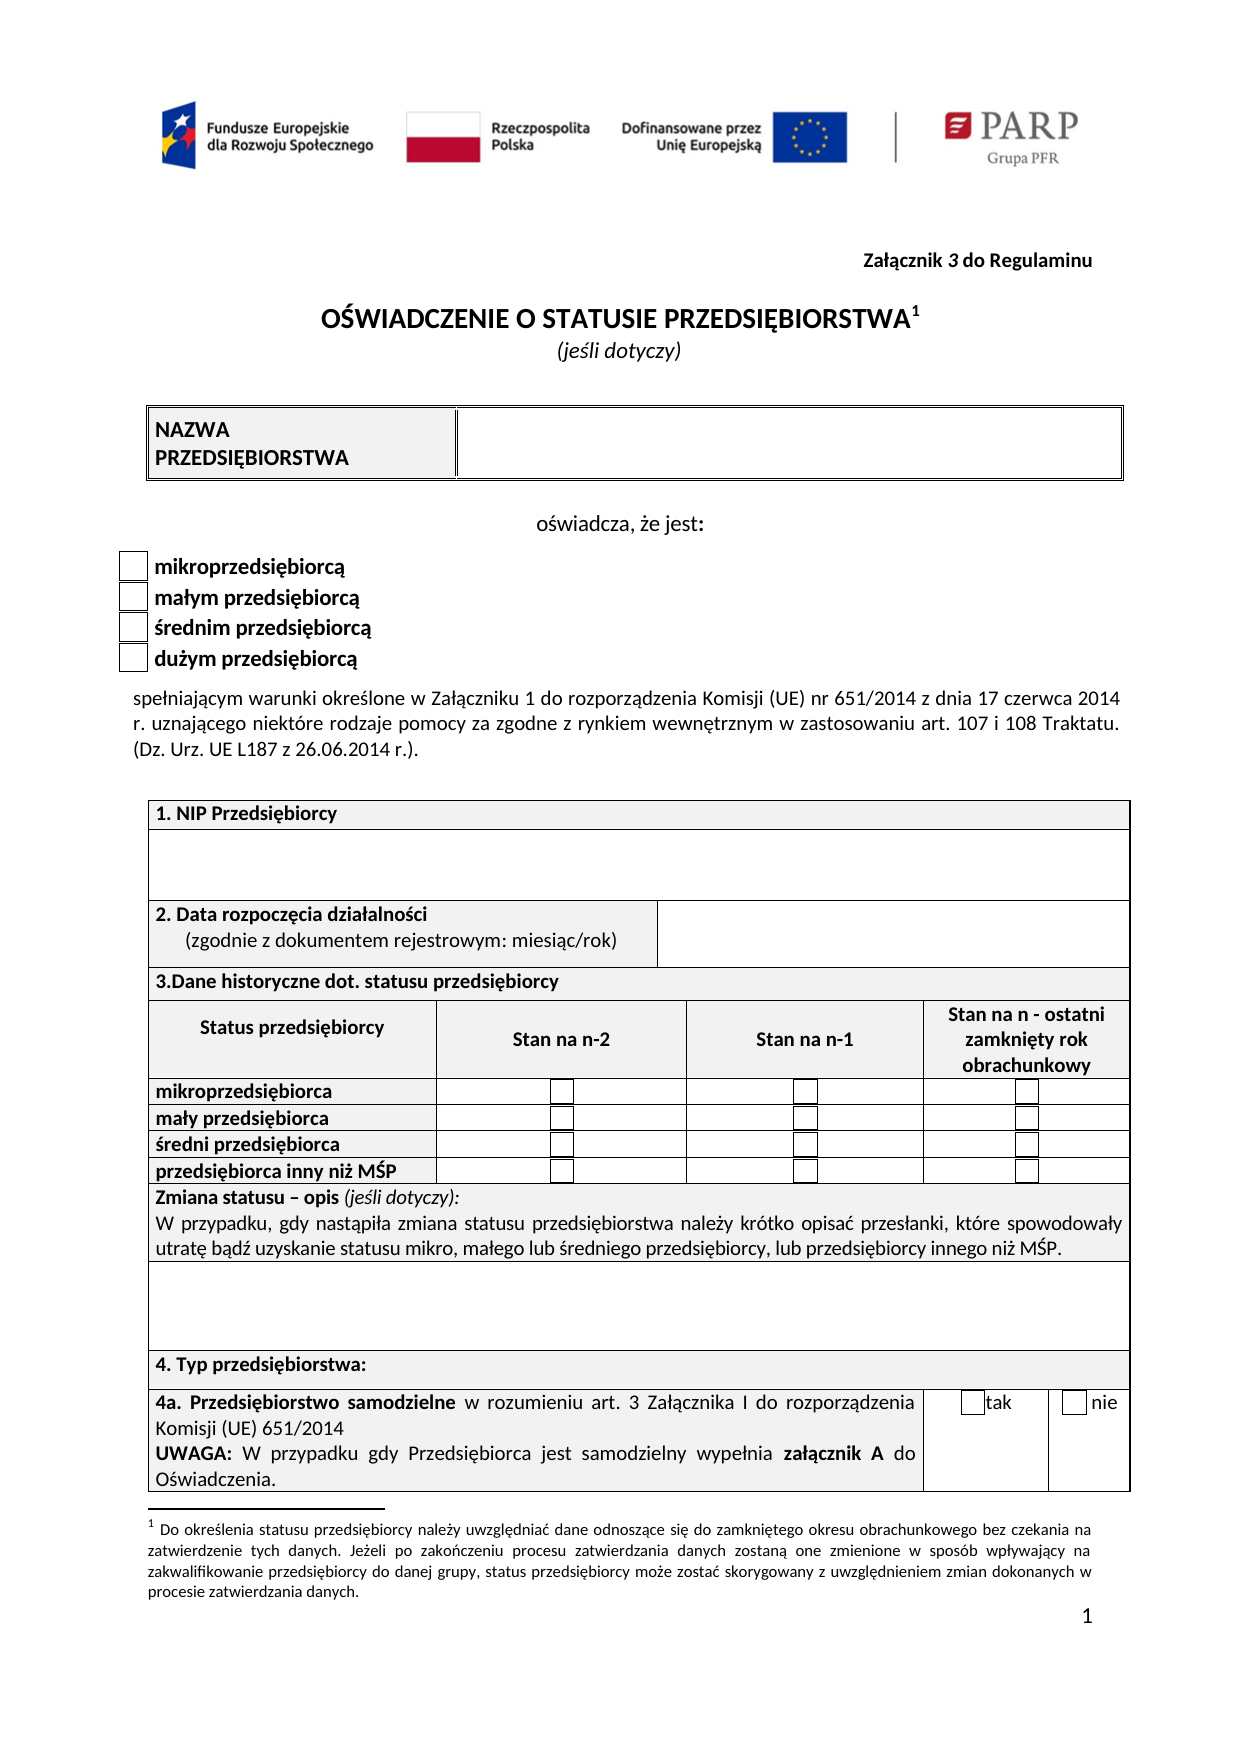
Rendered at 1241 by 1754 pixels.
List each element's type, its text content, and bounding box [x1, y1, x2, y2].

table_cell [924, 1131, 1129, 1157]
table_cell Stan na n-2 [437, 1001, 686, 1077]
table_cell [924, 1079, 1015, 1104]
table_cell [1016, 1080, 1038, 1103]
table_cell 4. Typ przedsiębiorstwa: [149, 1351, 1129, 1388]
table_cell [658, 901, 1129, 967]
table_cell tak [924, 1390, 1048, 1491]
table_cell średni przedsiębiorca [149, 1131, 436, 1157]
table_cell [924, 1158, 1129, 1183]
table_cell [574, 1079, 686, 1104]
table_cell [149, 1262, 1129, 1350]
table_cell 3.Dane historyczne dot. statusu przedsiębiorcy [149, 968, 1129, 1000]
picture [147, 92, 1093, 179]
table_cell [687, 1158, 923, 1183]
text małym przedsiębiorcą [118, 581, 1093, 611]
table_cell [818, 1079, 923, 1104]
table_cell [437, 1131, 686, 1157]
text dużym przedsiębiorcą [118, 642, 1093, 672]
text mikroprzedsiębiorcą [118, 550, 1093, 581]
table_cell [437, 1105, 686, 1130]
table_cell [794, 1080, 817, 1103]
table_cell [924, 1105, 1129, 1130]
table_header 1. NIP Przedsiębiorcy [149, 801, 1129, 828]
table_cell mikroprzedsiębiorca [149, 1079, 436, 1104]
table_cell nie [1049, 1390, 1129, 1491]
table_cell [551, 1080, 573, 1103]
text średnim przedsiębiorcą [118, 611, 1093, 642]
table_cell [437, 1158, 686, 1183]
table_cell Zmiana statusu – opis (jeśli dotyczy): W przypadku, gdy nastąpiła zmiana statusu przedsiębiorstwa należy krótko opisać przesłanki, które spowodowały utratę bądź uzyskanie statusu mikro, małego lub średniego przedsiębiorcy, lub przedsiębiorcy innego niż MŚP. [149, 1184, 1129, 1261]
table_cell [687, 1131, 923, 1157]
table_cell 2. Data rozpoczęcia działalności (zgodnie z dokumentem rejestrowym: miesiąc/rok) [149, 901, 657, 967]
table_header [456, 408, 1121, 478]
text spełniającym warunki określone w Załączniku 1 do rozporządzenia Komisji (UE) nr 651/2014 z dnia 17 czerwca 2014 r. uznającego niektóre rodzaje pomocy za zgodne z rynkiem wewnętrznym w zastosowaniu art. 107 i 108 Traktatu. (Dz. Urz. UE L187 z 26.06.2014 r.). [133, 685, 1122, 761]
table_cell Status przedsiębiorcy [149, 1001, 436, 1077]
text (jeśli dotyczy) [148, 336, 1093, 364]
table_cell przedsiębiorca inny niż MŚP [149, 1158, 436, 1183]
table_cell [437, 1079, 550, 1104]
subtitle OŚWIADCZENIE O STATUSIE PRZEDSIĘBIORSTWA [148, 300, 1093, 336]
table_cell mały przedsiębiorca [149, 1105, 436, 1130]
table_header NAZWA PRZEDSIĘBIORSTWA [149, 408, 456, 478]
subtitle Załącznik 3 do Regulaminu [148, 247, 1093, 272]
table_cell Stan na n-1 [687, 1001, 923, 1077]
text oświadcza, że jest: [148, 509, 1093, 537]
table_cell [149, 830, 1129, 900]
table_cell [687, 1079, 793, 1104]
table_cell Stan na n - ostatni zamknięty rok obrachunkowy [924, 1001, 1129, 1077]
table_cell [1039, 1079, 1129, 1104]
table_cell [149, 1390, 923, 1491]
table_cell [687, 1105, 923, 1130]
